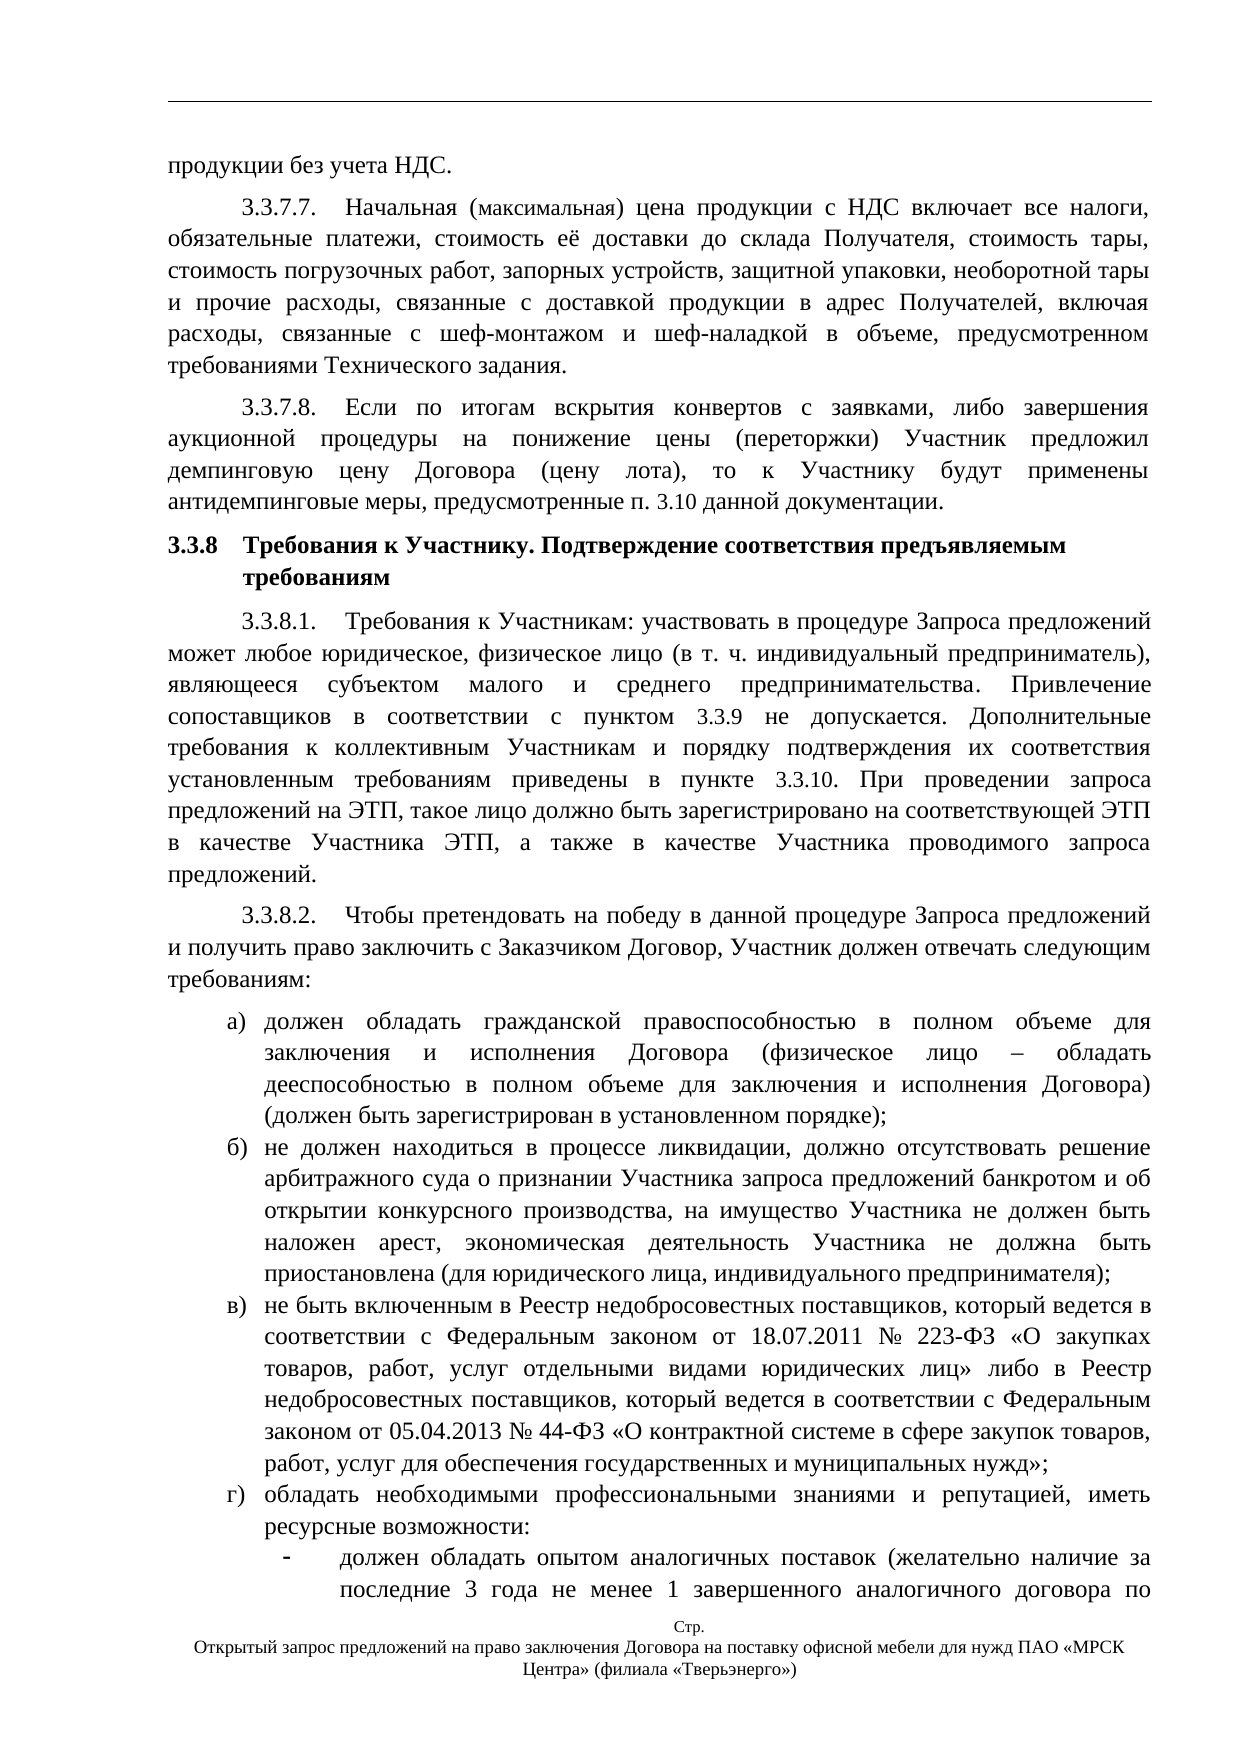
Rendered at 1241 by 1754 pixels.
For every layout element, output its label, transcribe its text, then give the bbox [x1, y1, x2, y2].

list должен обладать гражданской правоспособностью в полном объеме для заключения и исполнения Договора (физическое лицо – обладать дееспособностью в полном объеме для заключения и исполнения Договора) (должен быть зарегистрирован в установленном порядке); [227, 1006, 1152, 1129]
list не быть включенным в Реестр недобросовестных поставщиков, который ведется в соответствии с Федеральным законом от 18.07.2011 № 223-ФЗ «О закупках товаров, работ, услуг отдельными видами юридических лиц» либо в Реестр недобросовестных поставщиков, который ведется в соответствии с Федеральным законом от 05.04.2013 № 44-ФЗ «О контрактной системе в сфере закупок товаров, работ, услуг для обеспечения государственных и муниципальных нужд»; [227, 1290, 1152, 1476]
list Требования к Участникам: участвовать в процедуре Запроса предложений может любое юридическое, физическое лицо (в т. ч. индивидуальный предприниматель), являющееся субъектом малого и среднего предпринимательства. Привлечение сопоставщиков в соответствии с пунктом 3.3.9 не допускается. Дополнительные требования к коллективным Участникам и порядку подтверждения их соответствия установленным требованиям приведены в пункте 3.3.10. При проведении запроса предложений на ЭТП, такое лицо должно быть зарегистрировано на соответствующей ЭТП в качестве Участника ЭТП, а также в качестве Участника проводимого запроса предложений. [168, 606, 1152, 887]
list Чтобы претендовать на победу в данной процедуре Запроса предложений и получить право заключить с Заказчиком Договор, Участник должен отвечать следующим требованиям: [168, 901, 1152, 992]
list Начальная (максимальная) цена продукции с НДС включает все налоги, обязательные платежи, стоимость её доставки до склада Получателя, стоимость тары, стоимость погрузочных работ, запорных устройств, защитной упаковки, необоротной тары и прочие расходы, связанные с доставкой продукции в адрес Получателей, включая расходы, связанные с шеф-монтажом и шеф-наладкой в объеме, предусмотренном требованиями Технического задания. [168, 192, 1150, 378]
list обладать необходимыми профессиональными знаниями и репутацией, иметь ресурсные возможности: [227, 1479, 1152, 1539]
list не должен находиться в процессе ликвидации, должно отсутствовать решение арбитражного суда о признании Участника запроса предложений банкротом и об открытии конкурсного производства, на имущество Участника не должен быть наложен арест, экономическая деятельность Участника не должна быть приостановлена (для юридического лица, индивидуального предпринимателя); [227, 1132, 1152, 1287]
list Если по итогам вскрытия конвертов с заявками, либо завершения аукционной процедуры на понижение цены (переторжки) Участник предложил демпинговую цену Договора (цену лота), то к Участнику будут применены антидемпинговые меры, предусмотренные п. 3.10 данной документации. [168, 392, 1150, 515]
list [282, 1542, 1152, 1603]
subtitle Требования к Участнику. Подтверждение соответствия предъявляемым требованиям [168, 531, 1152, 591]
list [168, 150, 1150, 179]
